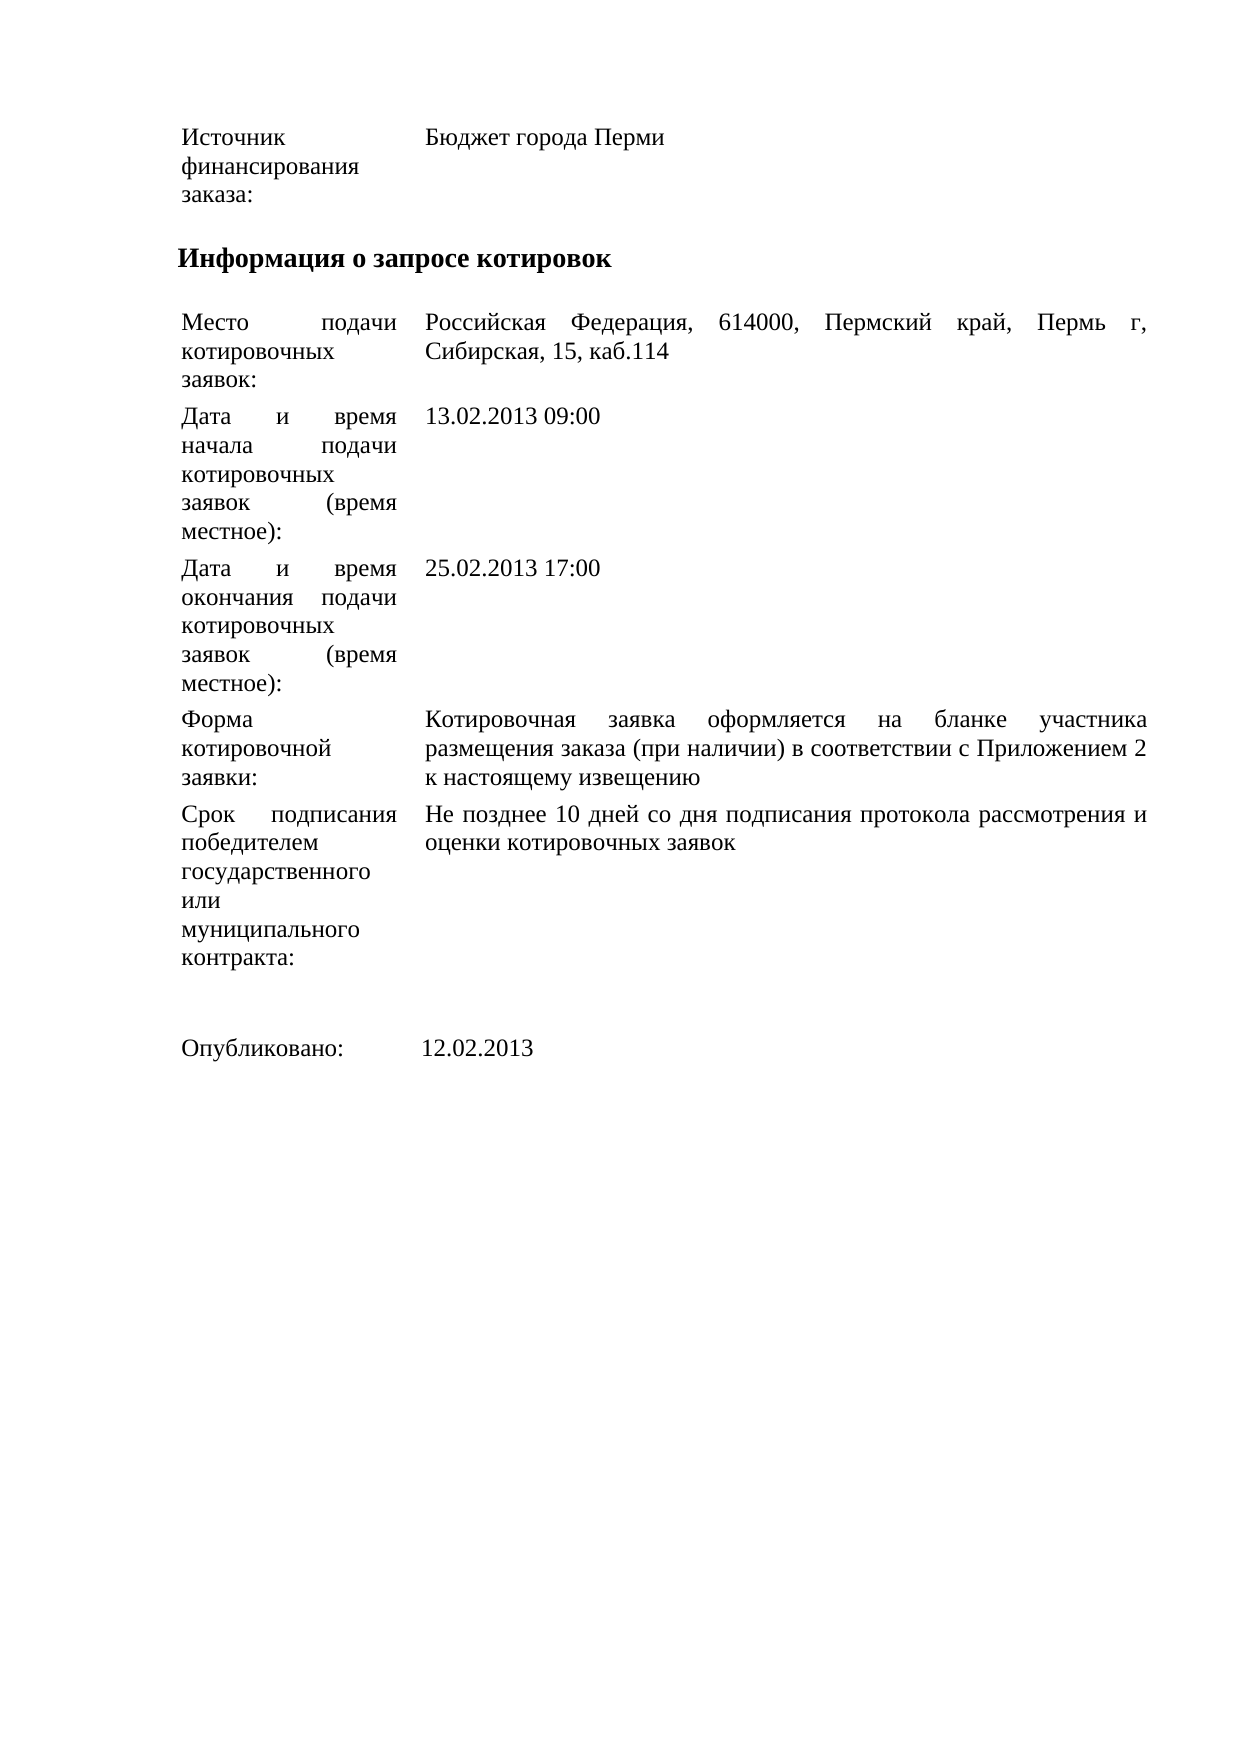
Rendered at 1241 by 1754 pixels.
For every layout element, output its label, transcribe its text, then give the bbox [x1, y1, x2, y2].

table_cell Котировочная заявка оформляется на бланке участника размещения заказа (при наличии) в соответствии с Приложением 2 к настоящему извещению [421, 701, 1152, 795]
table_header 12.02.2013 [421, 1029, 1152, 1066]
table_cell Источник финансирования заказа: [177, 118, 421, 212]
table_cell 13.02.2013 09:00 [421, 397, 1152, 549]
table_header Опубликовано: [177, 1029, 421, 1066]
table_header Российская Федерация, 614000, Пермский край, Пермь г, Сибирская, 15, каб.114 [421, 303, 1152, 397]
table_cell 25.02.2013 17:00 [421, 549, 1152, 701]
table_cell Бюджет города Перми [421, 118, 1152, 212]
table_cell Форма котировочной заявки: [177, 701, 421, 795]
table_cell Дата и время начала подачи котировочных заявок (время местное): [177, 397, 421, 549]
table_header Место подачи котировочных заявок: [177, 303, 421, 397]
text Информация о запросе котировок [177, 241, 1152, 274]
table_cell Не позднее 10 дней со дня подписания протокола рассмотрения и оценки котировочных заявок [421, 795, 1152, 975]
table_cell Срок подписания победителем государственного или муниципального контракта: [177, 795, 421, 975]
table_cell Дата и время окончания подачи котировочных заявок (время местное): [177, 549, 421, 701]
